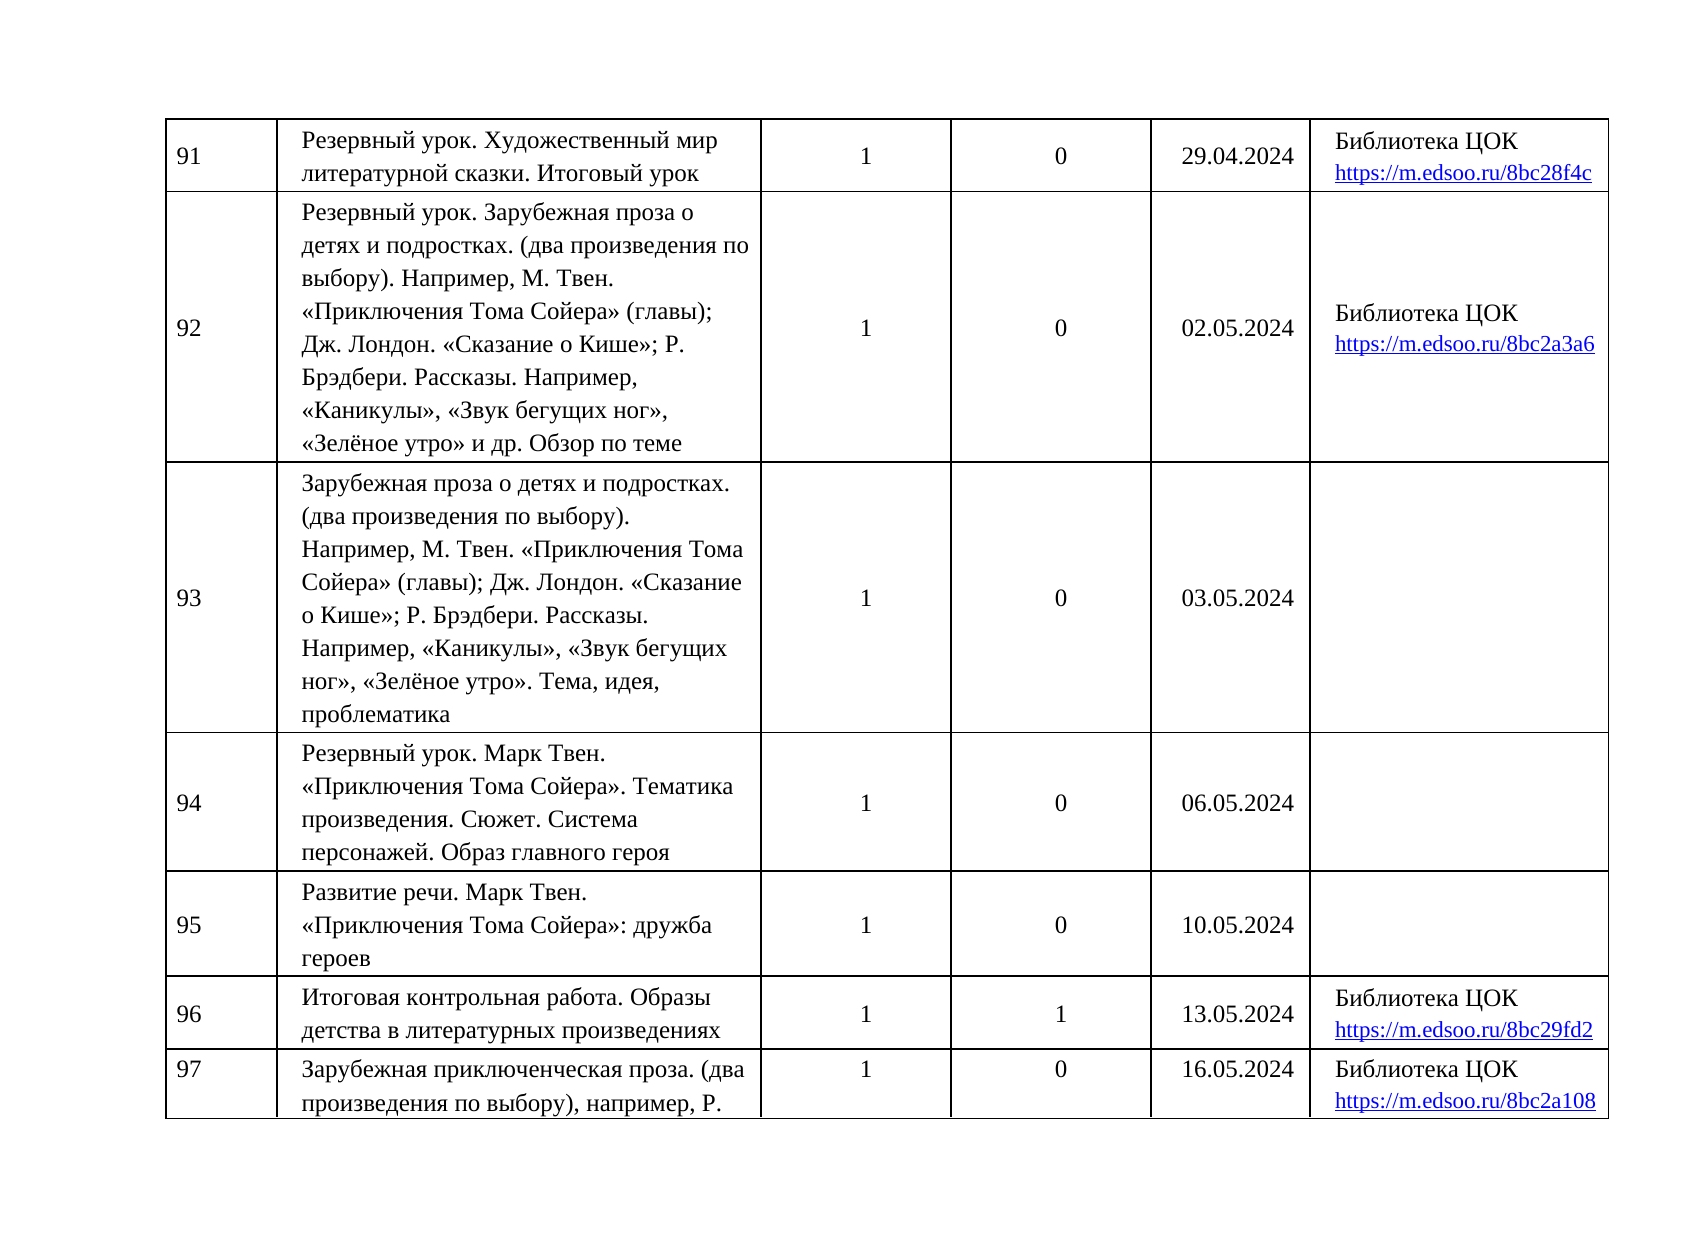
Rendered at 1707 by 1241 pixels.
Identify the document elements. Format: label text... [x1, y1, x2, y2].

table_cell Развитие речи. Марк Твен. «Приключения Тома Сойера»: дружба героев [278, 872, 760, 975]
table_cell Библиотека ЦОК https://m.edsoo.ru/8bc29fd2 [1311, 977, 1608, 1048]
table_cell Резервный урок. Зарубежная проза о детях и подростках. (два произведения по выбору). Например, М. Твен. «Приключения Тома Сойера» (главы); Дж. Лондон. «Сказание о Кише»; Р. Брэдбери. Рассказы. Например, «Каникулы», «Звук бегущих ног», «Зелёное утро» и др. Обзор по теме [278, 192, 760, 461]
table_cell 1 [762, 872, 950, 975]
table_cell Резервный урок. Марк Твен. «Приключения Тома Сойера». Тематика произведения. Сюжет. Система персонажей. Образ главного героя [278, 733, 760, 870]
table_cell 13.05.2024 [1152, 977, 1309, 1048]
table_cell Библиотека ЦОК https://m.edsoo.ru/8bc28f4c [1311, 120, 1608, 191]
table_cell 93 [167, 463, 276, 732]
table_cell [1311, 872, 1608, 975]
table_cell 1 [952, 977, 1150, 1048]
table_cell 92 [167, 192, 276, 461]
table_cell 29.04.2024 [1152, 120, 1309, 191]
table_cell 94 [167, 733, 276, 870]
table_cell 0 [952, 872, 1150, 975]
table_cell [1311, 733, 1608, 870]
table_cell 0 [952, 733, 1150, 870]
table_cell 03.05.2024 [1152, 463, 1309, 732]
table_cell 1 [762, 120, 950, 191]
table_cell [1311, 463, 1608, 732]
table_cell Итоговая контрольная работа. Образы детства в литературных произведениях [278, 977, 760, 1048]
table_cell 1 [762, 1050, 950, 1117]
table_cell 95 [167, 872, 276, 975]
table_cell 02.05.2024 [1152, 192, 1309, 461]
table_cell 1 [762, 733, 950, 870]
table_cell 16.05.2024 [1152, 1050, 1309, 1117]
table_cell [278, 1050, 760, 1117]
table_cell Резервный урок. Художественный мир литературной сказки. Итоговый урок [278, 120, 760, 191]
table_cell 0 [952, 192, 1150, 461]
table_cell 0 [952, 120, 1150, 191]
table_cell 1 [762, 192, 950, 461]
table_cell 96 [167, 977, 276, 1048]
table_cell 1 [762, 977, 950, 1048]
table_cell Зарубежная проза о детях и подростках. (два произведения по выбору). Например, М. Твен. «Приключения Тома Сойера» (главы); Дж. Лондон. «Сказание о Кише»; Р. Брэдбери. Рассказы. Например, «Каникулы», «Звук бегущих ног», «Зелёное утро». Тема, идея, проблематика [278, 463, 760, 732]
table_cell 1 [762, 463, 950, 732]
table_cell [1311, 1050, 1608, 1117]
table_cell 91 [167, 120, 276, 191]
table_cell 0 [952, 1050, 1150, 1117]
table_cell 0 [952, 463, 1150, 732]
table_cell 06.05.2024 [1152, 733, 1309, 870]
table_cell Библиотека ЦОК https://m.edsoo.ru/8bc2a3a6 [1311, 192, 1608, 461]
table_cell 10.05.2024 [1152, 872, 1309, 975]
table_cell 97 [167, 1050, 276, 1117]
